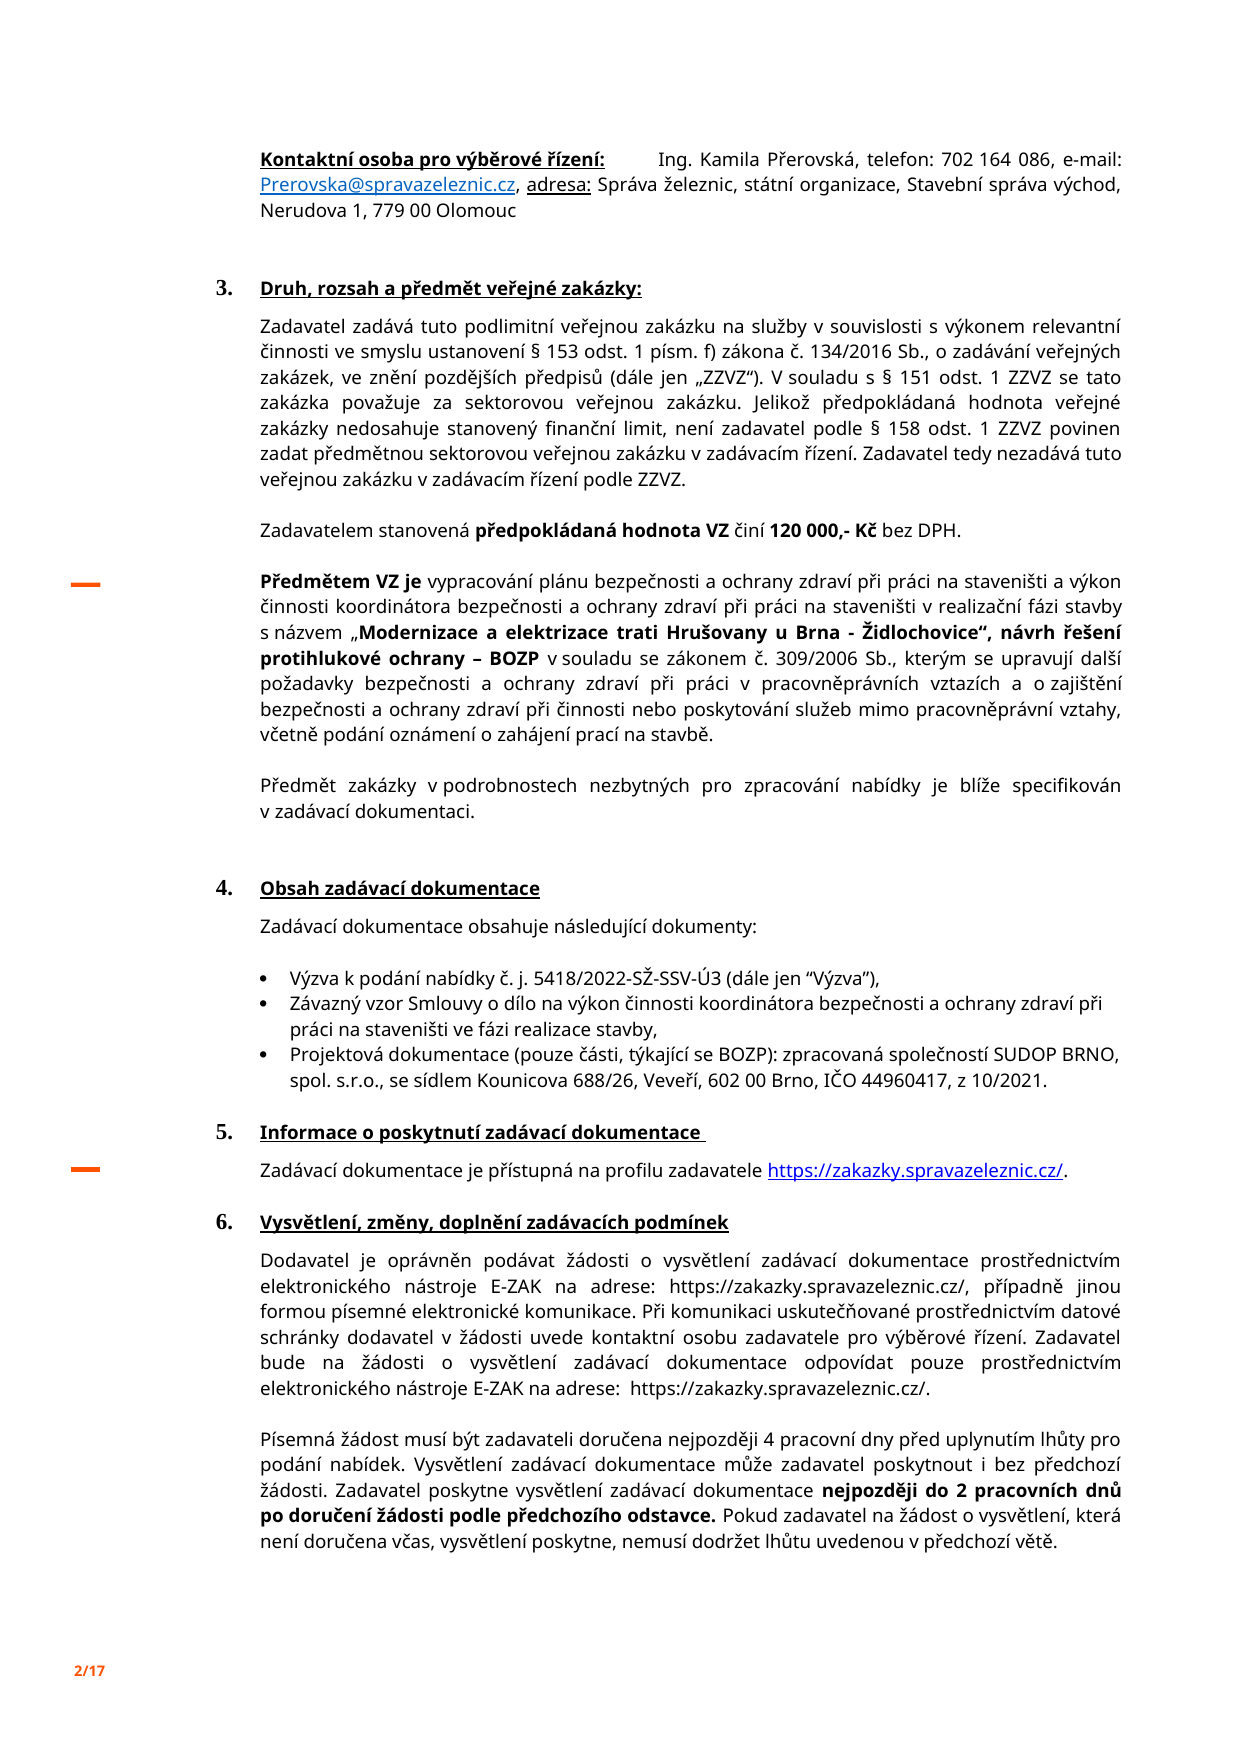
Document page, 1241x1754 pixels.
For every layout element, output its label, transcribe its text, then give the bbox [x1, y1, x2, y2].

list Druh, rozsah a předmět veřejné zakázky: [216, 274, 1122, 301]
text Předmětem VZ je vypracování plánu bezpečnosti a ochrany zdraví při práci na staveništi a výkon činnosti koordinátora bezpečnosti a ochrany zdraví při práci na staveništi v realizační fázi stavby s názvem „Modernizace a elektrizace trati Hrušovany u Brna - Židlochovice“, návrh řešení protihlukové ochrany – BOZP v souladu se zákonem č. 309/2006 Sb., kterým se upravují další požadavky bezpečnosti a ochrany zdraví při práci v pracovněprávních vztazích a o zajištění bezpečnosti a ochrany zdraví při činnosti nebo poskytování služeb mimo pracovněprávní vztahy, včetně podání oznámení o zahájení prací na stavbě. [260, 568, 1122, 747]
text Zadávací dokumentace je přístupná na profilu zadavatele https://zakazky.spravazeleznic.cz/. [260, 1157, 1122, 1183]
text Zadavatel zadává tuto podlimitní veřejnou zakázku na služby v souvislosti s výkonem relevantní činnosti ve smyslu ustanovení § 153 odst. 1 písm. f) zákona č. 134/2016 Sb., o zadávání veřejných zakázek, ve znění pozdějších předpisů (dále jen „ZZVZ“). V souladu s § 151 odst. 1 ZZVZ se tato zakázka považuje za sektorovou veřejnou zakázku. Jelikož předpokládaná hodnota veřejné zakázky nedosahuje stanovený finanční limit, není zadavatel podle § 158 odst. 1 ZZVZ povinen zadat předmětnou sektorovou veřejnou zakázku v zadávacím řízení. Zadavatel tedy nezadává tuto veřejnou zakázku v zadávacím řízení podle ZZVZ. [260, 313, 1122, 492]
list Vysvětlení, změny, doplnění zadávacích podmínek [216, 1208, 1122, 1235]
text Písemná žádost musí být zadavateli doručena nejpozději 4 pracovní dny před uplynutím lhůty pro podání nabídek. Vysvětlení zadávací dokumentace může zadavatel poskytnout i bez předchozí žádosti. Zadavatel poskytne vysvětlení zadávací dokumentace nejpozději do 2 pracovních dnů po doručení žádosti podle předchozího odstavce. Pokud zadavatel na žádost o vysvětlení, která není doručena včas, vysvětlení poskytne, nemusí dodržet lhůtu uvedenou v předchozí větě. [260, 1426, 1122, 1554]
text Dodavatel je oprávněn podávat žádosti o vysvětlení zadávací dokumentace prostřednictvím elektronického nástroje E-ZAK na adrese: https://zakazky.spravazeleznic.cz/, případně jinou formou písemné elektronické komunikace. Při komunikaci uskutečňované prostřednictvím datové schránky dodavatel v žádosti uvede kontaktní osobu zadavatele pro výběrové řízení. Zadavatel bude na žádosti o vysvětlení zadávací dokumentace odpovídat pouze prostřednictvím elektronického nástroje E-ZAK na adrese: https://zakazky.spravazeleznic.cz/. [260, 1247, 1122, 1401]
list Závazný vzor Smlouvy o dílo na výkon činnosti koordinátora bezpečnosti a ochrany zdraví při práci na staveništi ve fázi realizace stavby, [260, 990, 1122, 1041]
list Informace o poskytnutí zadávací dokumentace [216, 1118, 1122, 1145]
list Projektová dokumentace (pouze části, týkající se BOZP): zpracovaná společností SUDOP BRNO, spol. s.r.o., se sídlem Kounicova 688/26, Veveří, 602 00 Brno, IČO 44960417, z 10/2021. [260, 1041, 1122, 1092]
text Předmět zakázky v podrobnostech nezbytných pro zpracování nabídky je blíže specifikován v zadávací dokumentaci. [260, 772, 1122, 823]
list Výzva k podání nabídky č. j. 5418/2022-SŽ-SSV-Ú3 (dále jen “Výzva”), [260, 965, 1122, 990]
text Kontaktní osoba pro výběrové řízení: Ing. Kamila Přerovská, telefon: 702 164 086, e-mail: Prerovska@spravazeleznic.cz, adresa: Správa železnic, státní organizace, Stavební správa východ, Nerudova 1, 779 00 Olomouc [260, 146, 1122, 223]
text Zadávací dokumentace obsahuje následující dokumenty: [260, 914, 1122, 939]
text Zadavatelem stanovená předpokládaná hodnota VZ činí 120 000,- Kč bez DPH. [260, 517, 1122, 543]
list Obsah zadávací dokumentace [216, 874, 1122, 901]
